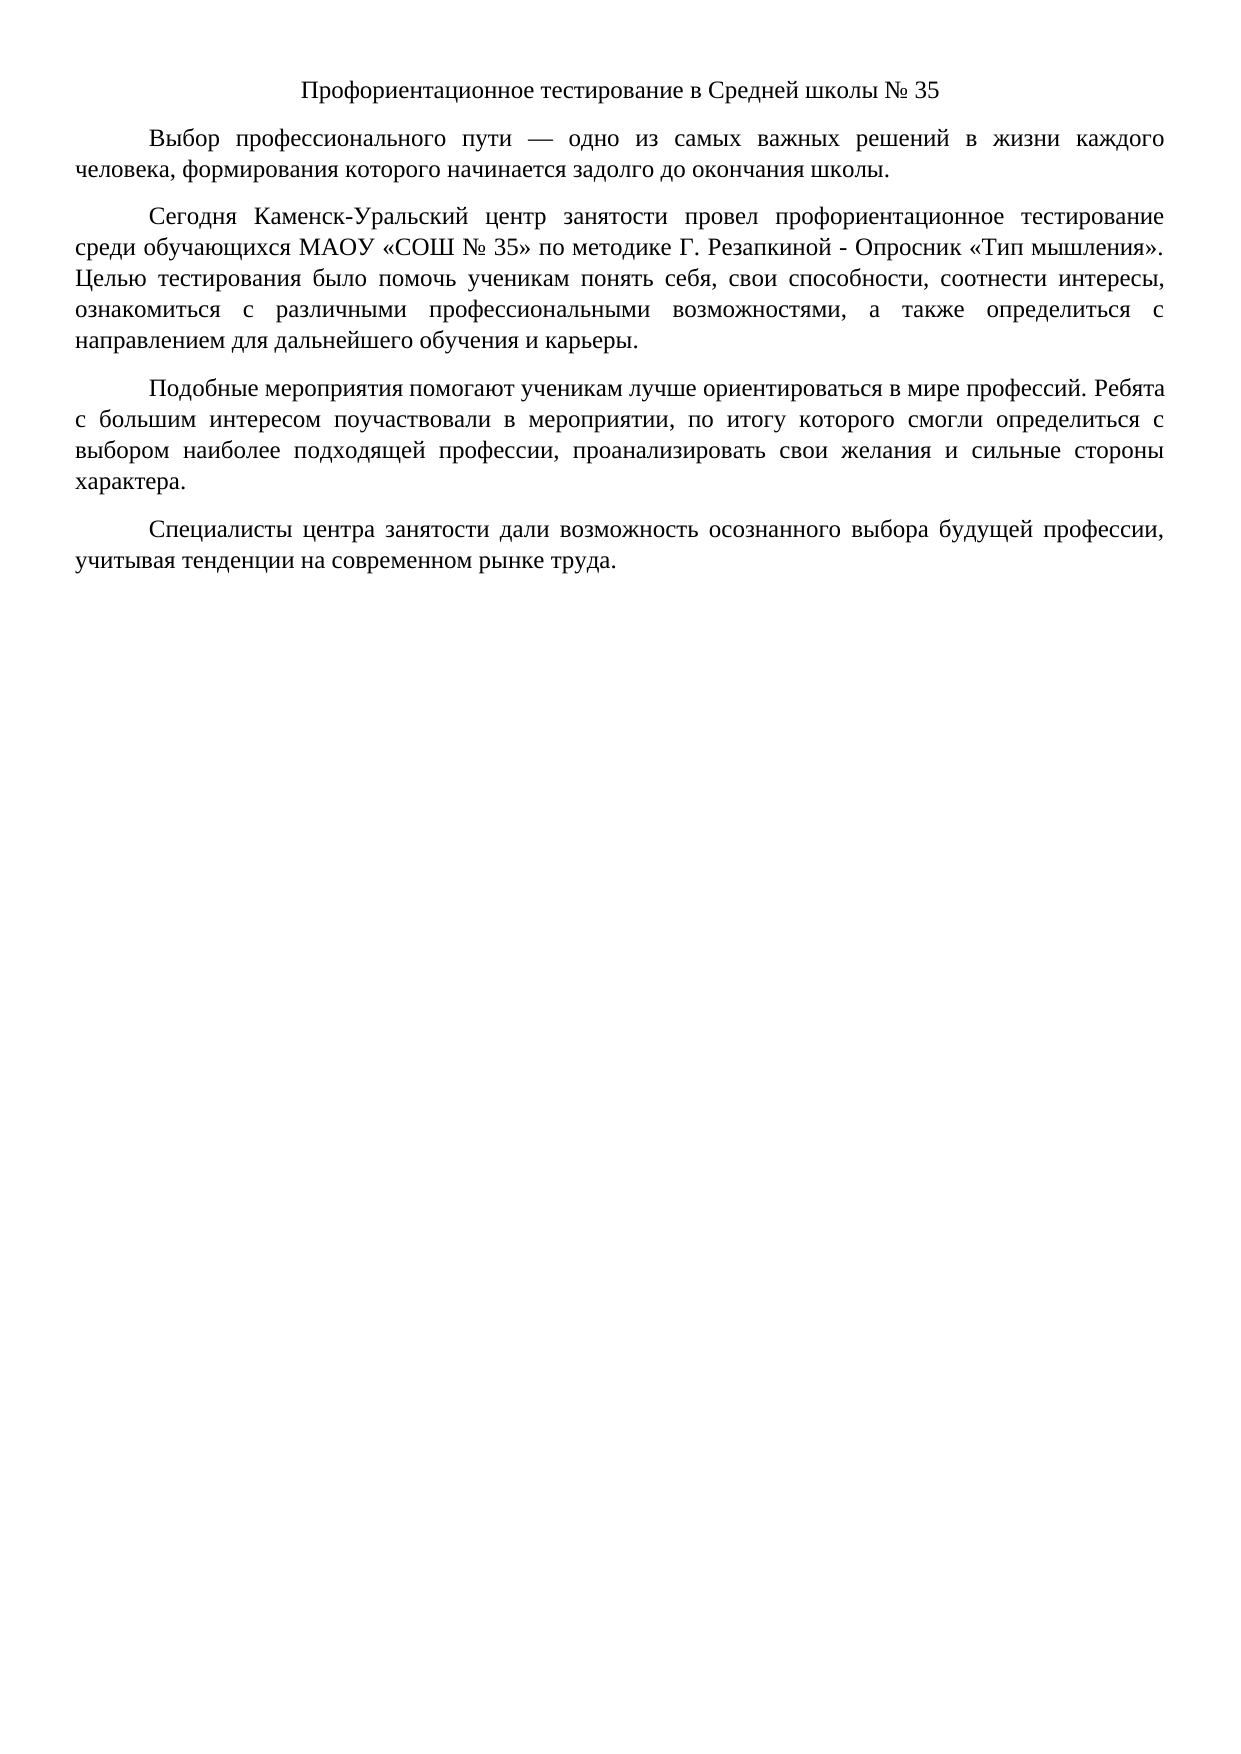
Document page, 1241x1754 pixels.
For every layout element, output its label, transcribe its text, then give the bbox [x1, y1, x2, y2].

text Выбор профессионального пути — одно из самых важных решений в жизни каждого человека, формирования которого начинается задолго до окончания школы. [75, 123, 1165, 182]
text Сегодня Каменск-Уральский центр занятости провел профориентационное тестирование среди обучающихся МАОУ «СОШ № 35» по методике Г. Резапкиной - Опросник «Тип мышления». Целью тестирования было помочь ученикам понять себя, свои способности, соотнести интересы, ознакомиться с различными профессиональными возможностями, а также определиться с направлением для дальнейшего обучения и карьеры. [75, 201, 1165, 295]
text Профориентационное тестирование в Средней школы № 35 [75, 75, 1165, 104]
text Подобные мероприятия помогают ученикам лучше ориентироваться в мире профессий. Ребята с большим интересом поучаствовали в мероприятии, по итогу которого смогли определиться с выбором наиболее подходящей профессии, проанализировать свои желания и сильные стороны характера. [75, 373, 1165, 495]
text Сегодня Каменск-Уральский центр занятости провел профориентационное тестирование среди обучающихся МАОУ «СОШ № 35» по методике Г. Резапкиной - Опросник «Тип мышления». Целью тестирования было помочь ученикам понять себя, свои способности, соотнести интересы, ознакомиться с различными профессиональными возможностями, а также определиться с направлением для дальнейшего обучения и карьеры. [75, 323, 1165, 354]
text Специалисты центра занятости дали возможность осознанного выбора будущей профессии, учитывая тенденции на современном рынке труда. [75, 514, 1165, 574]
